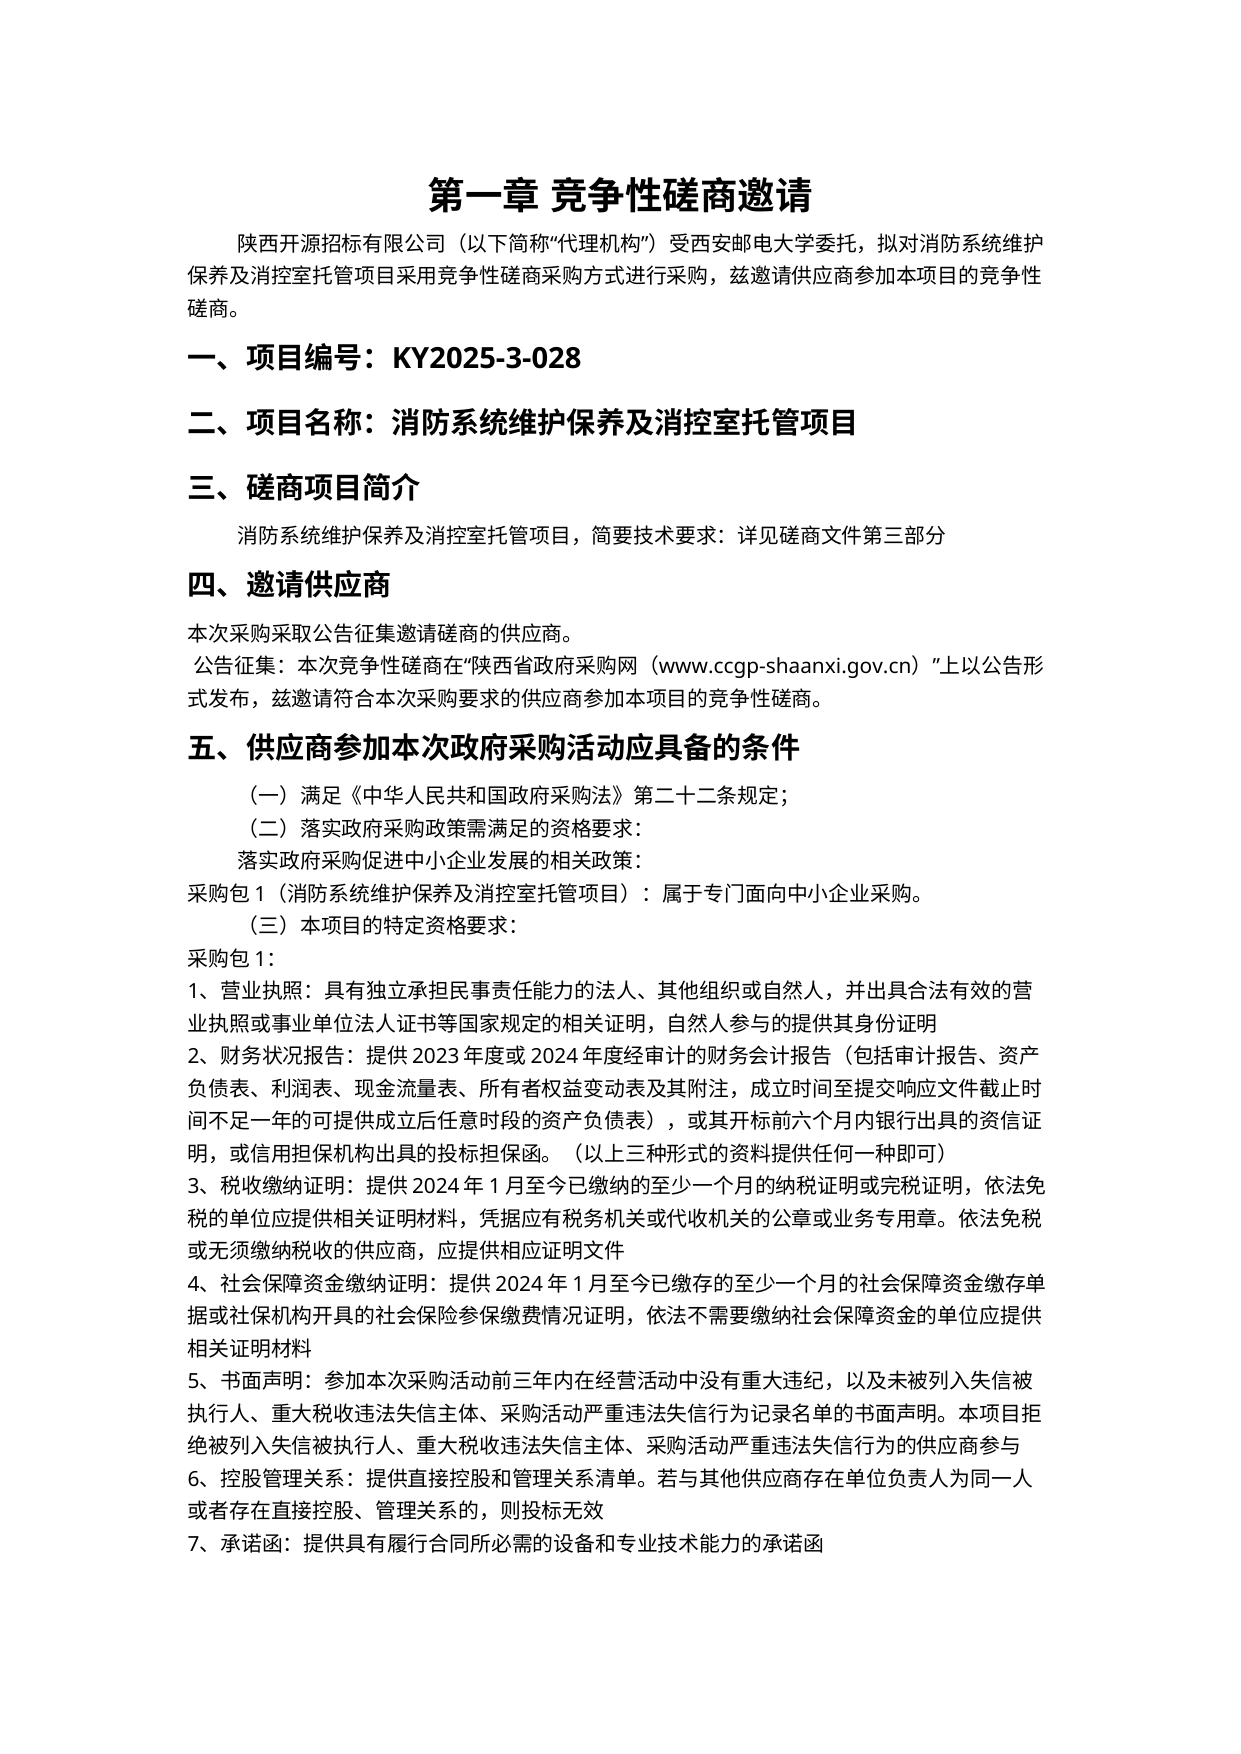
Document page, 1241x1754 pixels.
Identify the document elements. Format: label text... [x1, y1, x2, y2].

text （二）落实政府采购政策需满足的资格要求： [187, 812, 1053, 844]
text 采购包1： [187, 942, 1053, 974]
text 5、书面声明：参加本次采购活动前三年内在经营活动中没有重大违纪，以及未被列入失信被执行人、重大税收违法失信主体、采购活动严重违法失信行为记录名单的书面声明。本项目拒绝被列入失信被执行人、重大税收违法失信主体、采购活动严重违法失信行为的供应商参与 [187, 1364, 1053, 1462]
text （一）满足《中华人民共和国政府采购法》第二十二条规定； [187, 779, 1053, 812]
text 第一章 竞争性磋商邀请 [187, 162, 1053, 227]
text 二、项目名称：消防系统维护保养及消控室托管项目 [187, 389, 1053, 454]
text 四、邀请供应商 [187, 552, 1053, 617]
text 消防系统维护保养及消控室托管项目，简要技术要求：详见磋商文件第三部分 [187, 519, 1053, 552]
text 2、财务状况报告：提供2023年度或2024年度经审计的财务会计报告（包括审计报告、资产负债表、利润表、现金流量表、所有者权益变动表及其附注，成立时间至提交响应文件截止时间不足一年的可提供成立后任意时段的资产负债表），或其开标前六个月内银行出具的资信证明，或信用担保机构出具的投标担保函。（以上三种形式的资料提供任何一种即可） [187, 1039, 1053, 1169]
text （三）本项目的特定资格要求： [187, 909, 1053, 942]
text 陕西开源招标有限公司（以下简称“代理机构”）受西安邮电大学委托，拟对消防系统维护保养及消控室托管项目采用竞争性磋商采购方式进行采购，兹邀请供应商参加本项目的竞争性磋商。 [187, 227, 1053, 324]
text 五、供应商参加本次政府采购活动应具备的条件 [187, 714, 1053, 779]
text 1、营业执照：具有独立承担民事责任能力的法人、其他组织或自然人，并出具合法有效的营业执照或事业单位法人证书等国家规定的相关证明，自然人参与的提供其身份证明 [187, 974, 1053, 1039]
text 本次采购采取公告征集邀请磋商的供应商。 [187, 617, 1053, 649]
text 6、控股管理关系：提供直接控股和管理关系清单。若与其他供应商存在单位负责人为同一人或者存在直接控股、管理关系的，则投标无效 [187, 1462, 1053, 1527]
text 7、承诺函：提供具有履行合同所必需的设备和专业技术能力的承诺函 [187, 1527, 1053, 1559]
text 3、税收缴纳证明：提供2024年1月至今已缴纳的至少一个月的纳税证明或完税证明，依法免税的单位应提供相关证明材料，凭据应有税务机关或代收机关的公章或业务专用章。依法免税或无须缴纳税收的供应商，应提供相应证明文件 [187, 1169, 1053, 1267]
text 三、磋商项目简介 [187, 454, 1053, 519]
text 公告征集：本次竞争性磋商在“陕西省政府采购网（www.ccgp-shaanxi.gov.cn）”上以公告形式发布，兹邀请符合本次采购要求的供应商参加本项目的竞争性磋商。 [187, 649, 1053, 714]
text 采购包1（消防系统维护保养及消控室托管项目）：属于专门面向中小企业采购。 [187, 877, 1053, 909]
text 落实政府采购促进中小企业发展的相关政策： [187, 844, 1053, 877]
text 4、社会保障资金缴纳证明：提供2024年1月至今已缴存的至少一个月的社会保障资金缴存单据或社保机构开具的社会保险参保缴费情况证明，依法不需要缴纳社会保障资金的单位应提供相关证明材料 [187, 1267, 1053, 1364]
text 一、项目编号：KY2025-3-028 [187, 324, 1053, 389]
